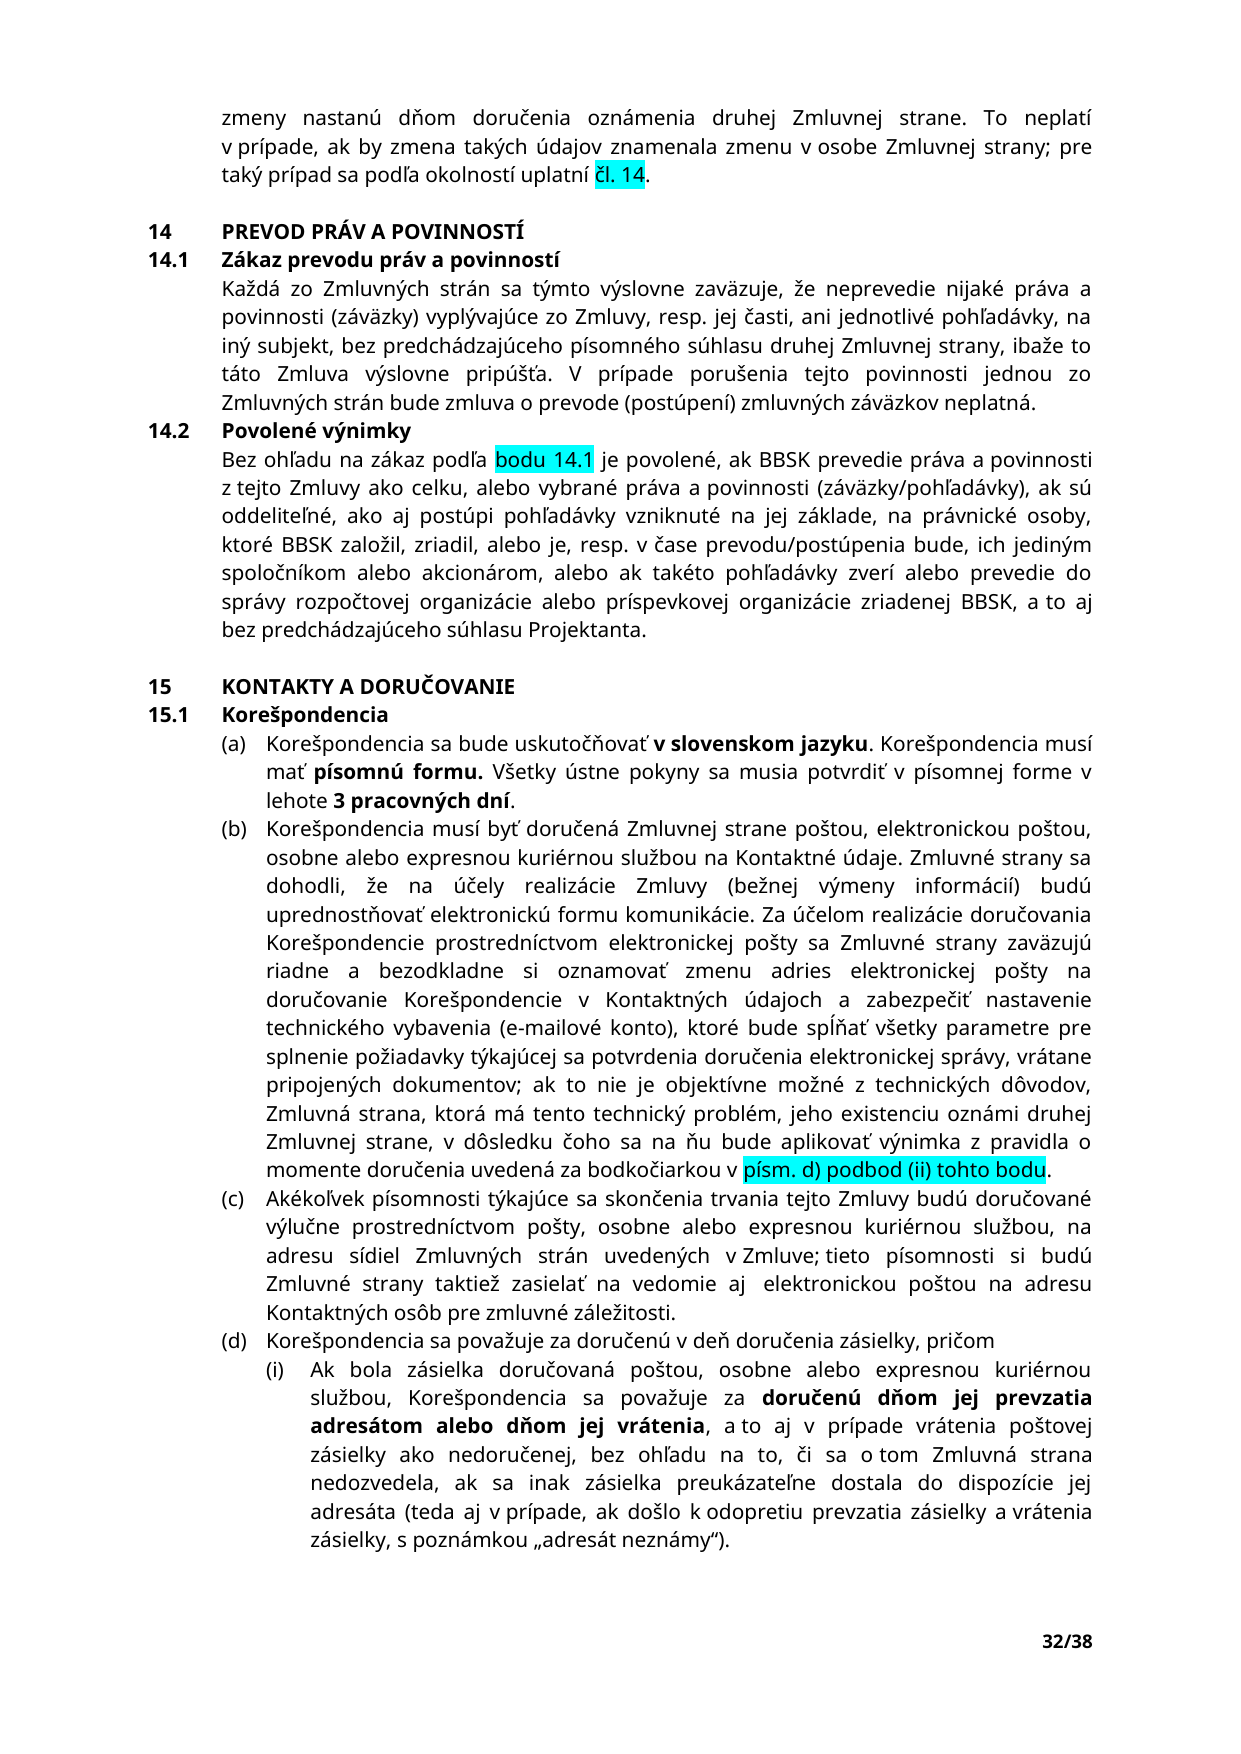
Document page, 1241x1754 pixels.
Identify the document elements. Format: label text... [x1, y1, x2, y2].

text 14.2 Povolené výnimky [148, 416, 1093, 445]
text 14.1 Zákaz prevodu práv a povinností [148, 246, 1093, 274]
text (d) Korešpondencia sa považuje za doručenú v deň doručenia zásielky, pričom [221, 1326, 1093, 1355]
text Každá zo Zmluvných strán sa týmto výslovne zaväzuje, že neprevedie nijaké práva a povinnosti (záväzky) vyplývajúce zo Zmluvy, resp. jej časti, ani jednotlivé pohľadávky, na iný subjekt, bez predchádzajúceho písomného súhlasu druhej Zmluvnej strany, ibaže to táto Zmluva výslovne pripúšťa. V prípade porušenia tejto povinnosti jednou zo Zmluvných strán bude zmluva o prevode (postúpení) zmluvných záväzkov neplatná. [221, 274, 1093, 416]
text 14 PREVOD PRÁV A POVINNOSTÍ [148, 217, 1093, 246]
text (b) Korešpondencia musí byť doručená Zmluvnej strane poštou, elektronickou poštou, osobne alebo expresnou kuriérnou službou na Kontaktné údaje. Zmluvné strany sa dohodli, že na účely realizácie Zmluvy (bežnej výmeny informácií) budú uprednostňovať elektronickú formu komunikácie. Za účelom realizácie doručovania Korešpondencie prostredníctvom elektronickej pošty sa Zmluvné strany zaväzujú riadne a bezodkladne si oznamovať zmenu adries elektronickej pošty na doručovanie Korešpondencie v Kontaktných údajoch a zabezpečiť nastavenie technického vybavenia (e-mailové konto), ktoré bude spĺňať všetky parametre pre splnenie požiadavky týkajúcej sa potvrdenia doručenia elektronickej správy, vrátane pripojených dokumentov; ak to nie je objektívne možné z technických dôvodov, Zmluvná strana, ktorá má tento technický problém, jeho existenciu oznámi druhej Zmluvnej strane, v dôsledku čoho sa na ňu bude aplikovať výnimka z pravidla o momente doručenia uvedená za bodkočiarkou v písm. d) podbod (ii) tohto bodu. [221, 814, 1093, 1184]
text (i) Ak bola zásielka doručovaná poštou, osobne alebo expresnou kuriérnou službou, Korešpondencia sa považuje za doručenú dňom jej prevzatia adresátom alebo dňom jej vrátenia, a to aj v prípade vrátenia poštovej zásielky ako nedoručenej, bez ohľadu na to, či sa o tom Zmluvná strana nedozvedela, ak sa inak zásielka preukázateľne dostala do dispozície jej adresáta (teda aj v prípade, ak došlo k odopretiu prevzatia zásielky a vrátenia zásielky, s poznámkou „adresát neznámy“). [266, 1355, 1093, 1554]
text Bez ohľadu na zákaz podľa bodu 14.1 je povolené, ak BBSK prevedie práva a povinnosti z tejto Zmluvy ako celku, alebo vybrané práva a povinnosti (záväzky/pohľadávky), ak sú oddeliteľné, ako aj postúpi pohľadávky vzniknuté na jej základe, na právnické osoby, ktoré BBSK založil, zriadil, alebo je, resp. v čase prevodu/postúpenia bude, ich jediným spoločníkom alebo akcionárom, alebo ak takéto pohľadávky zverí alebo prevedie do správy rozpočtovej organizácie alebo príspevkovej organizácie zriadenej BBSK, a to aj bez predchádzajúceho súhlasu Projektanta. [221, 445, 1093, 644]
text (a) Korešpondencia sa bude uskutočňovať v slovenskom jazyku. Korešpondencia musí mať písomnú formu. Všetky ústne pokyny sa musia potvrdiť v písomnej forme v lehote 3 pracovných dní. [221, 729, 1093, 814]
text (c) Akékoľvek písomnosti týkajúce sa skončenia trvania tejto Zmluvy budú doručované výlučne prostredníctvom pošty, osobne alebo expresnou kuriérnou službou, na adresu sídiel Zmluvných strán uvedených v Zmluve; tieto písomnosti si budú Zmluvné strany taktiež zasielať na vedomie aj elektronickou poštou na adresu Kontaktných osôb pre zmluvné záležitosti. [221, 1184, 1093, 1326]
text 15 kontakty a doručovanie [148, 672, 1093, 701]
text 15.1 Korešpondencia [148, 701, 1093, 729]
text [221, 103, 1093, 189]
